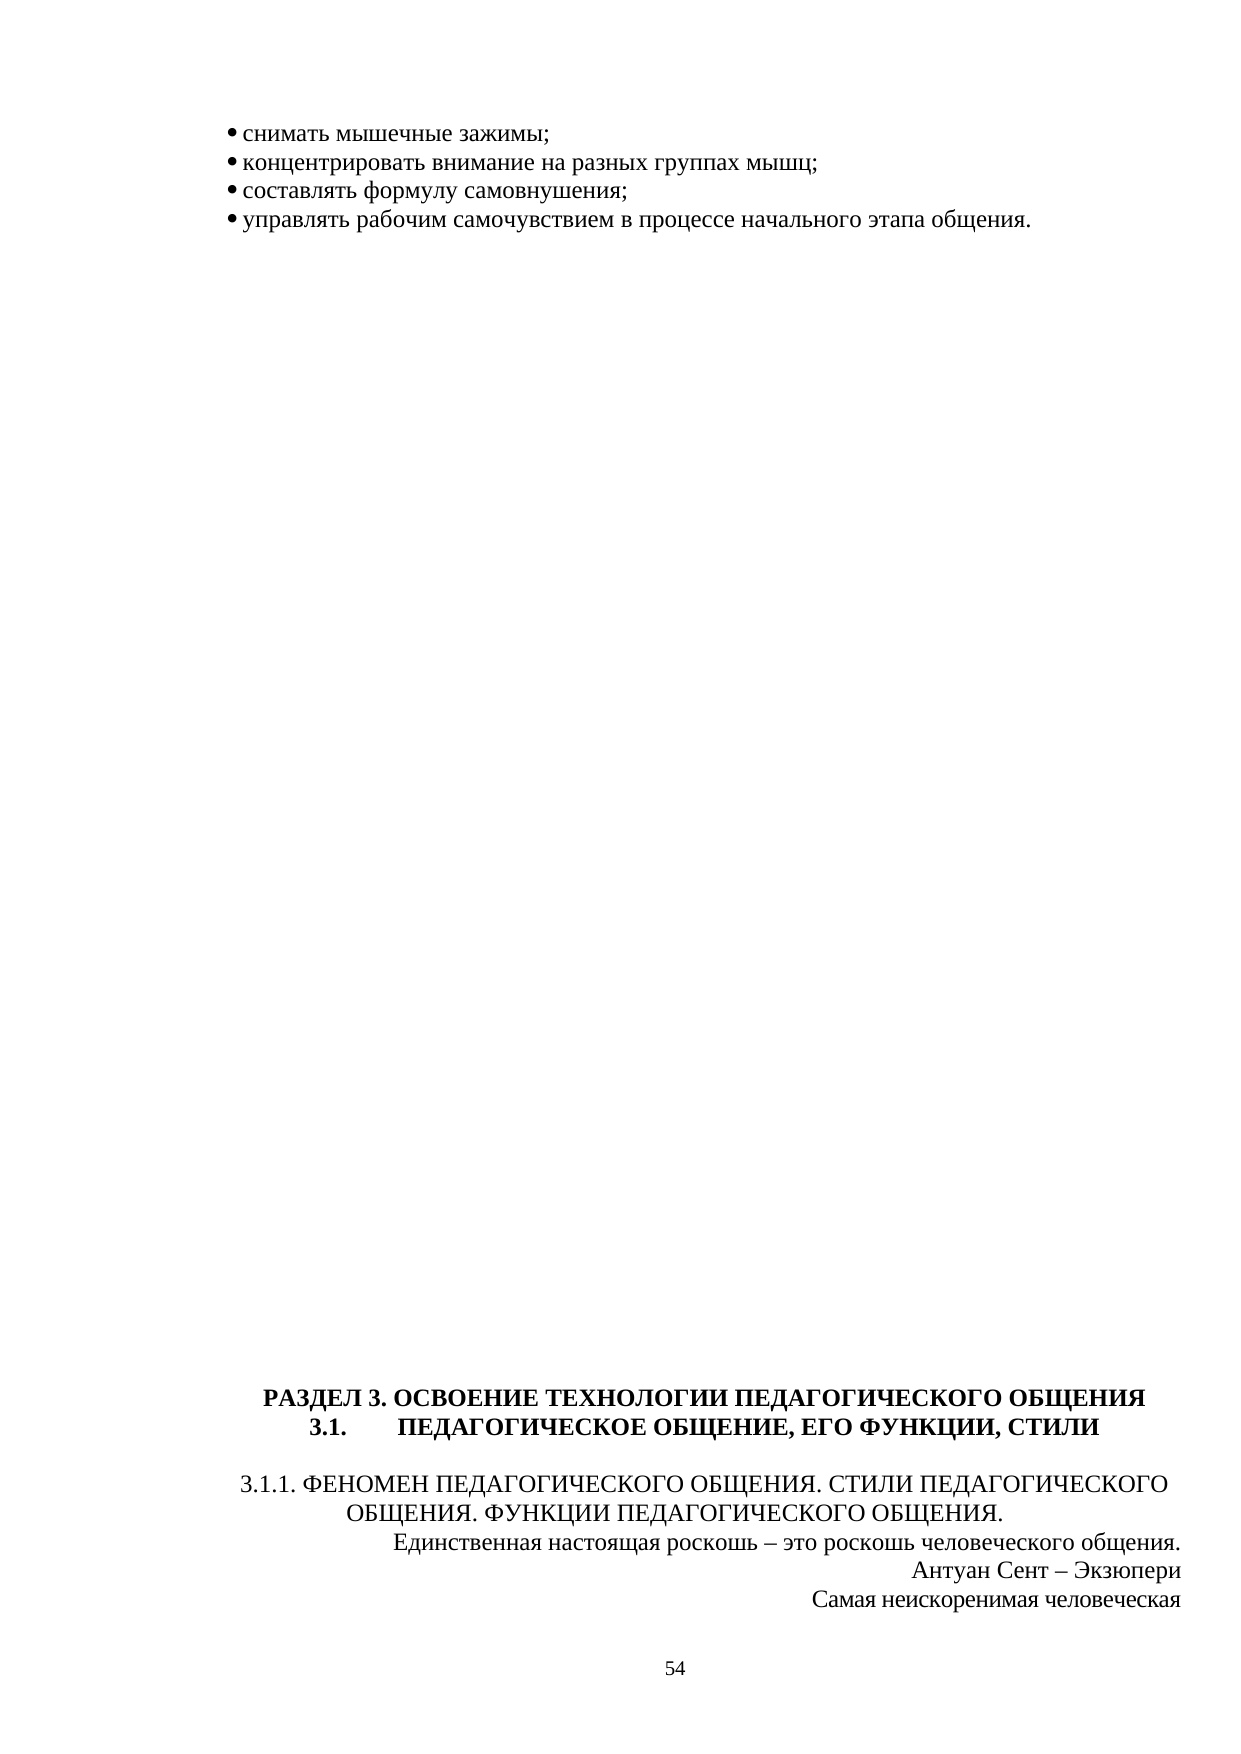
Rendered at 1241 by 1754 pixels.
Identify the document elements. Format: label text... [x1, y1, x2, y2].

list концентрировать внимание на разных группах мышц; [169, 147, 1181, 176]
list составлять формулу самовнушения; [169, 176, 1181, 204]
text 3.1.1. ФЕНОМЕН ПЕДАГОГИЧЕСКОГО ОБЩЕНИЯ. СТИЛИ ПЕДАГОГИЧЕСКОГО ОБЩЕНИЯ. ФУНКЦИИ ПЕДАГОГИЧЕСКОГО ОБЩЕНИЯ. [169, 1469, 1181, 1527]
text Антуан Сент – Экзюпери [169, 1556, 1181, 1584]
text Единственная настоящая роскошь – это роскошь человеческого общения. [169, 1527, 1181, 1556]
text Самая неискоренимая человеческая [169, 1584, 1181, 1613]
list снимать мышечные зажимы; [169, 118, 1181, 147]
list ПЕДАГОГИЧЕСКОЕ ОБЩЕНИЕ, ЕГО ФУНКЦИИ, СТИЛИ [169, 1412, 1181, 1441]
list управлять рабочим самочувствием в процессе начального этапа общения. [169, 204, 1181, 233]
text РАЗДЕЛ 3. ОСВОЕНИЕ ТЕХНОЛОГИИ ПЕДАГОГИЧЕСКОГО ОБЩЕНИЯ [169, 1383, 1181, 1412]
